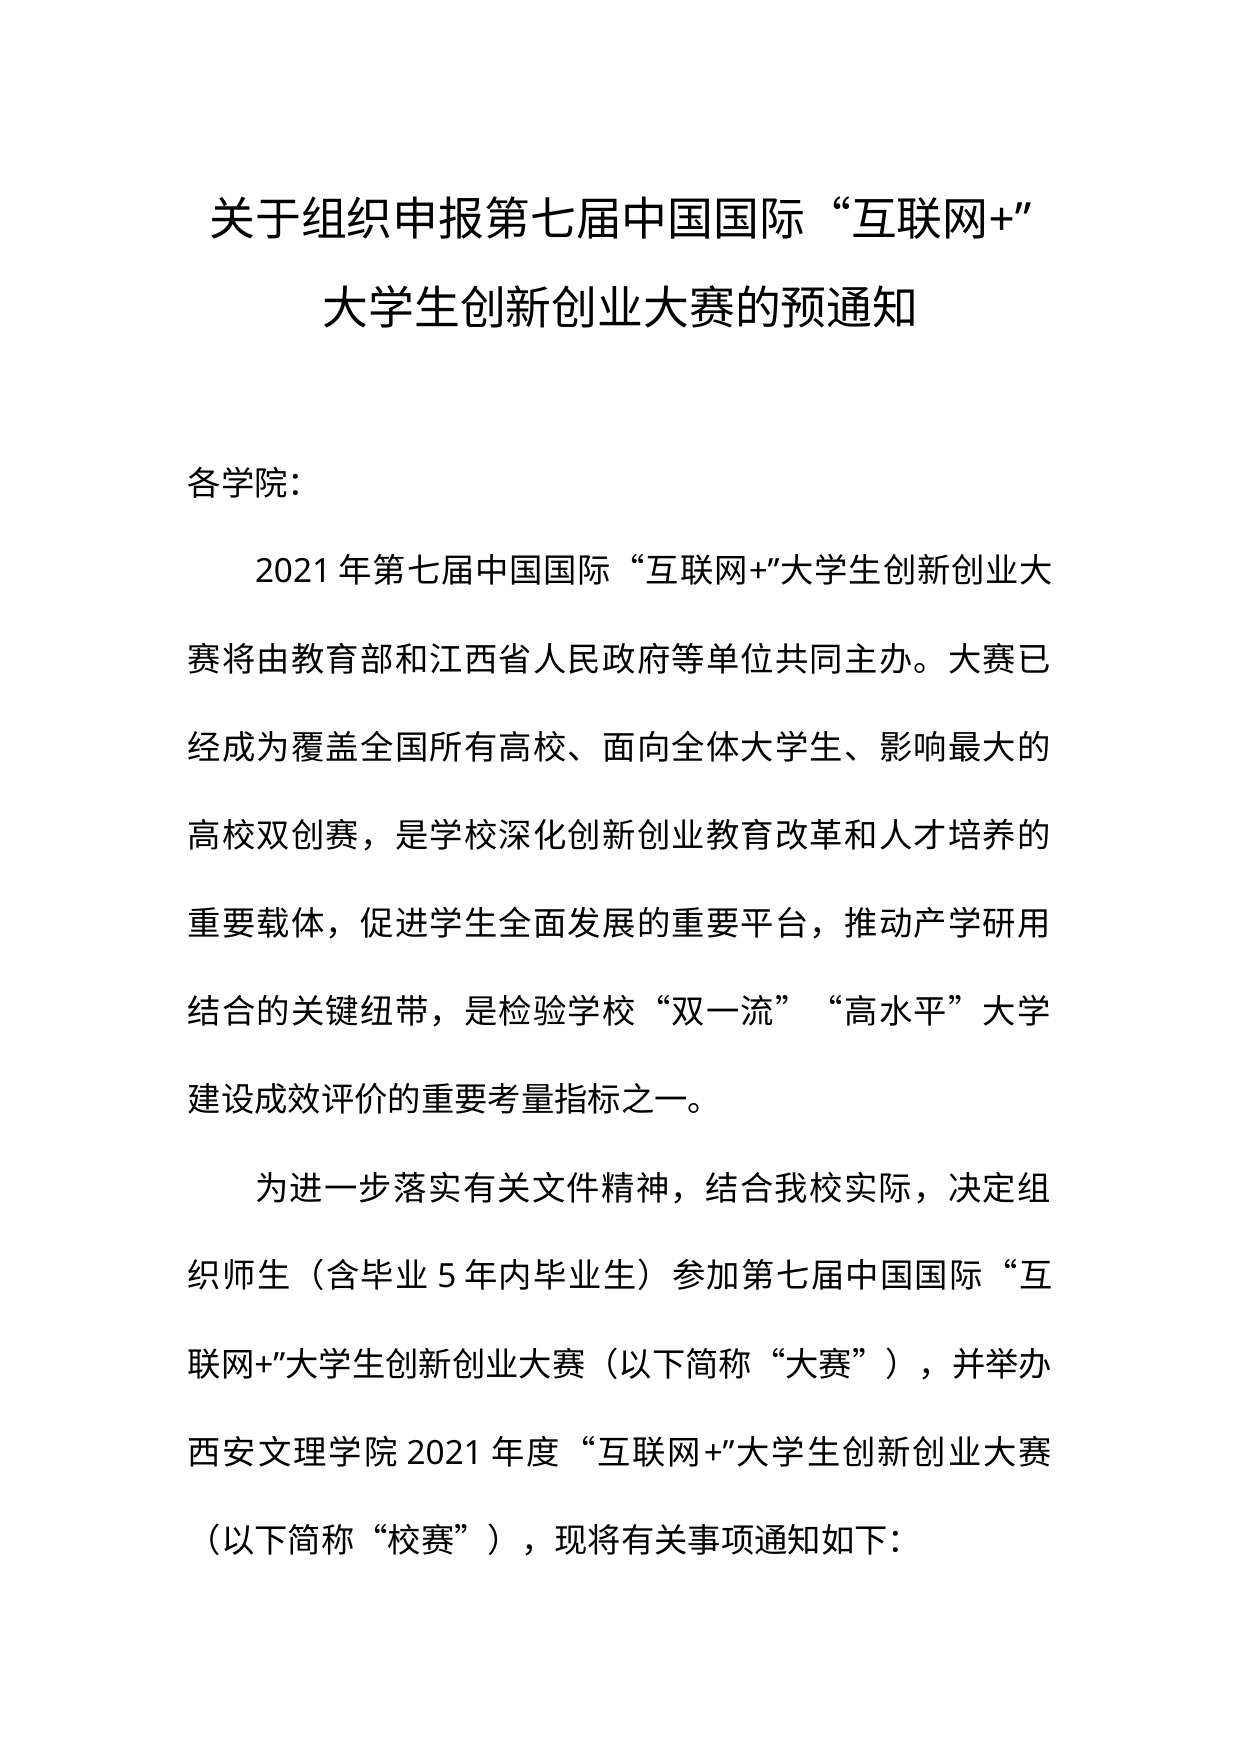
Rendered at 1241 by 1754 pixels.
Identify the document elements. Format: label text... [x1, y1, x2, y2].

text 2021年第七届中国国际“互联网+”大学生创新创业大赛将由教育部和江西省人民政府等单位共同主办。大赛已经成为覆盖全国所有高校、面向全体大学生、影响最大的高校双创赛，是学校深化创新创业教育改革和人才培养的重要载体，促进学生全面发展的重要平台，推动产学研用结合的关键纽带，是检验学校“双一流”“高水平”大学建设成效评价的重要考量指标之一。 [187, 524, 1053, 1141]
text 各学院： [187, 436, 1053, 524]
text 关于组织申报第七届中国国际“互联网+”大学生创新创业大赛的预通知 [187, 172, 1053, 348]
text 为进一步落实有关文件精神，结合我校实际，决定组织师生（含毕业5年内毕业生）参加第七届中国国际“互联网+”大学生创新创业大赛（以下简称“大赛”），并举办西安文理学院2021年度“互联网+”大学生创新创业大赛（以下简称“校赛”），现将有关事项通知如下： [187, 1141, 1053, 1582]
